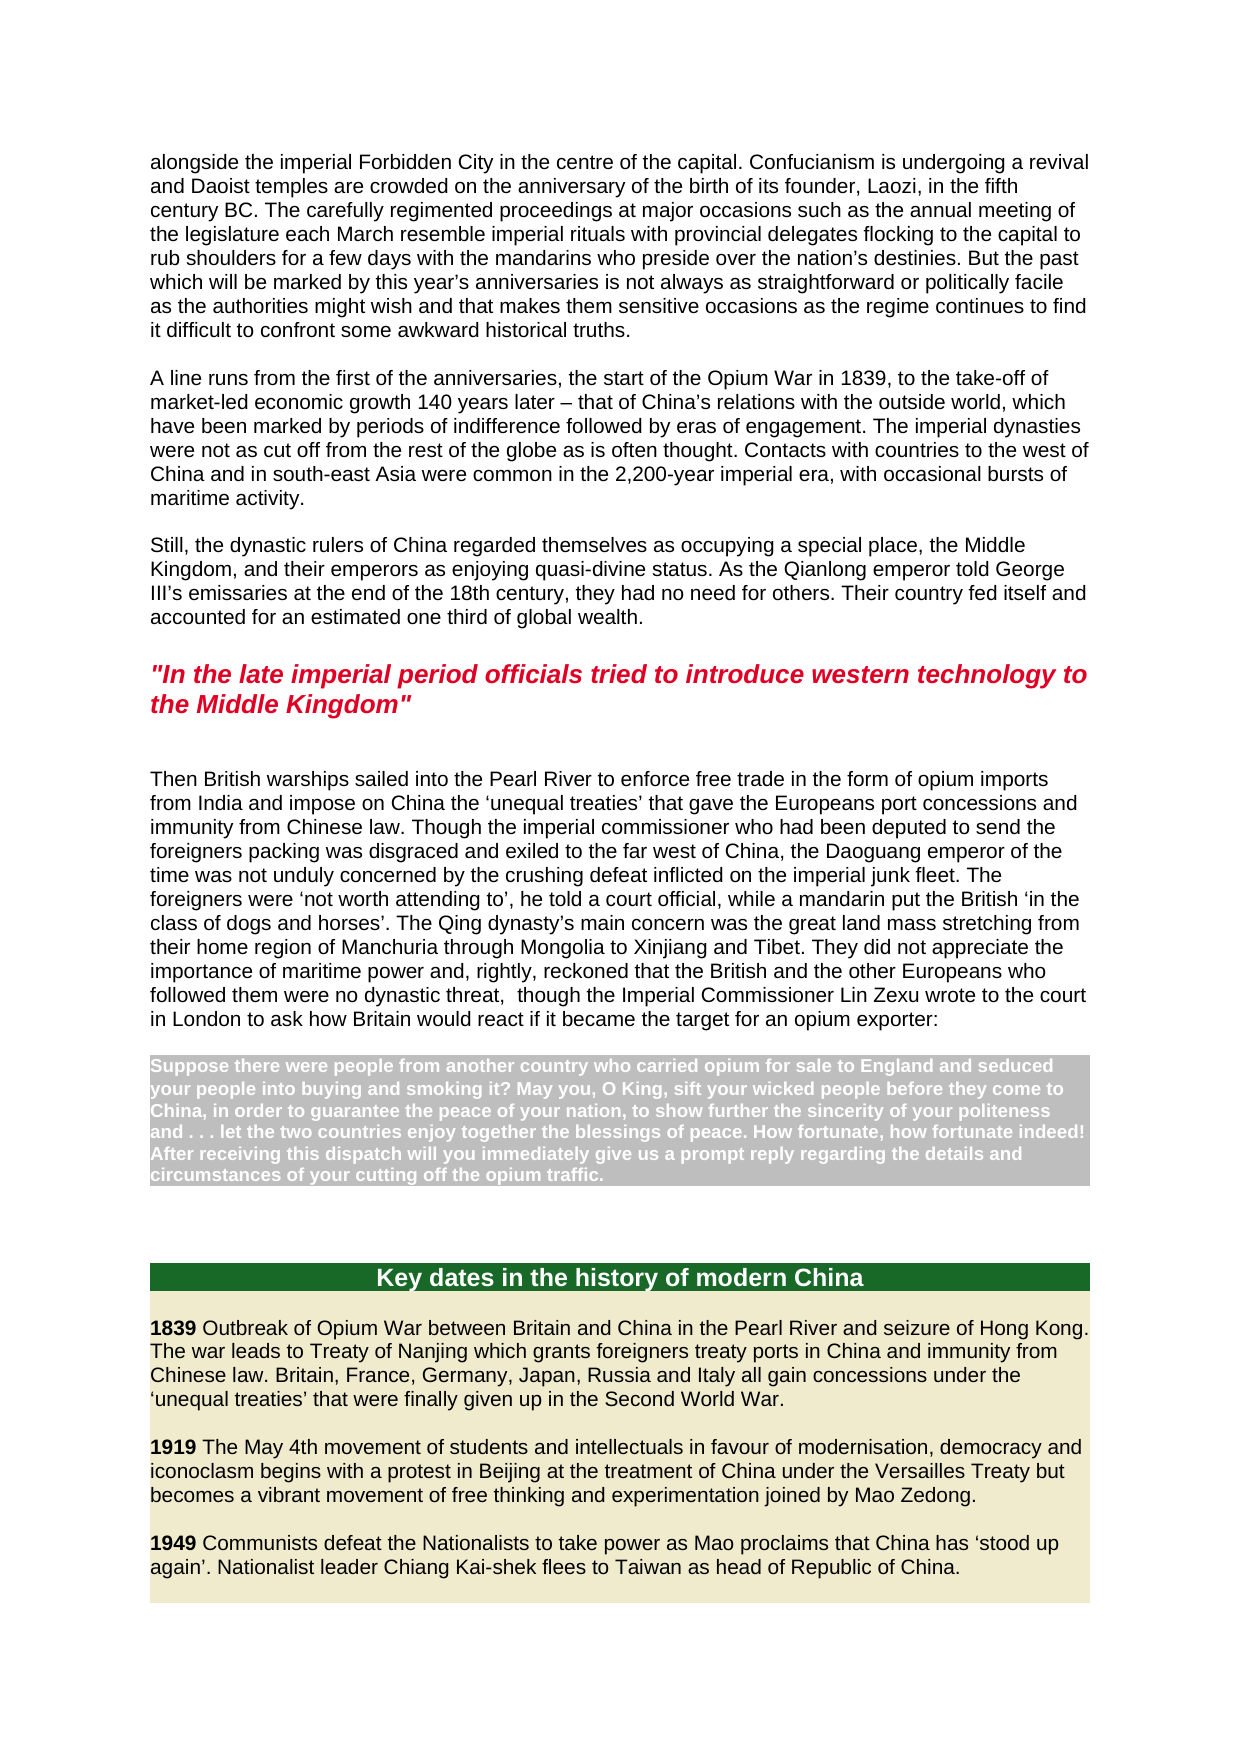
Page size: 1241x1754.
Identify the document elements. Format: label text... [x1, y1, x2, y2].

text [150, 150, 1090, 629]
text Suppose there were people from another country who carried opium for sale to England and seduced your people into buying and smoking it? May you, O King, sift your wicked people before they come to China, in order to guarantee the peace of your nation, to show further the sincerity of your politeness and . . . let the two countries enjoy together the blessings of peace. How fortunate, how fortunate indeed! After receiving this dispatch will you immediately give us a prompt reply regarding the details and circumstances of your cutting off the opium traffic. [150, 1055, 1090, 1186]
text "In the late imperial period officials tried to introduce western technology to the Middle Kingdom" [150, 629, 1090, 719]
text Then British warships sailed into the Pearl River to enforce free trade in the form of opium imports from India and impose on China the ‘unequal treaties’ that gave the Europeans port concessions and immunity from Chinese law. Though the imperial commissioner who had been deputed to send the foreigners packing was disgraced and exiled to the far west of China, the Daoguang emperor of the time was not unduly concerned by the crushing defeat inflicted on the imperial junk fleet. The foreigners were ‘not worth attending to’, he told a court official, while a mandarin put the British ‘in the class of dogs and horses’. The Qing dynasty’s main concern was the great land mass stretching from their home region of Manchuria through Mongolia to Xinjiang and Tibet. They did not appreciate the importance of maritime power and, rightly, reckoned that the British and the other Europeans who followed them were no dynastic threat, though the Imperial Commissioner Lin Zexu wrote to the court in London to ask how Britain would react if it became the target for an opium exporter: [150, 719, 1090, 1030]
text Key dates in the history of modern China [150, 1263, 1090, 1291]
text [150, 1291, 1090, 1603]
